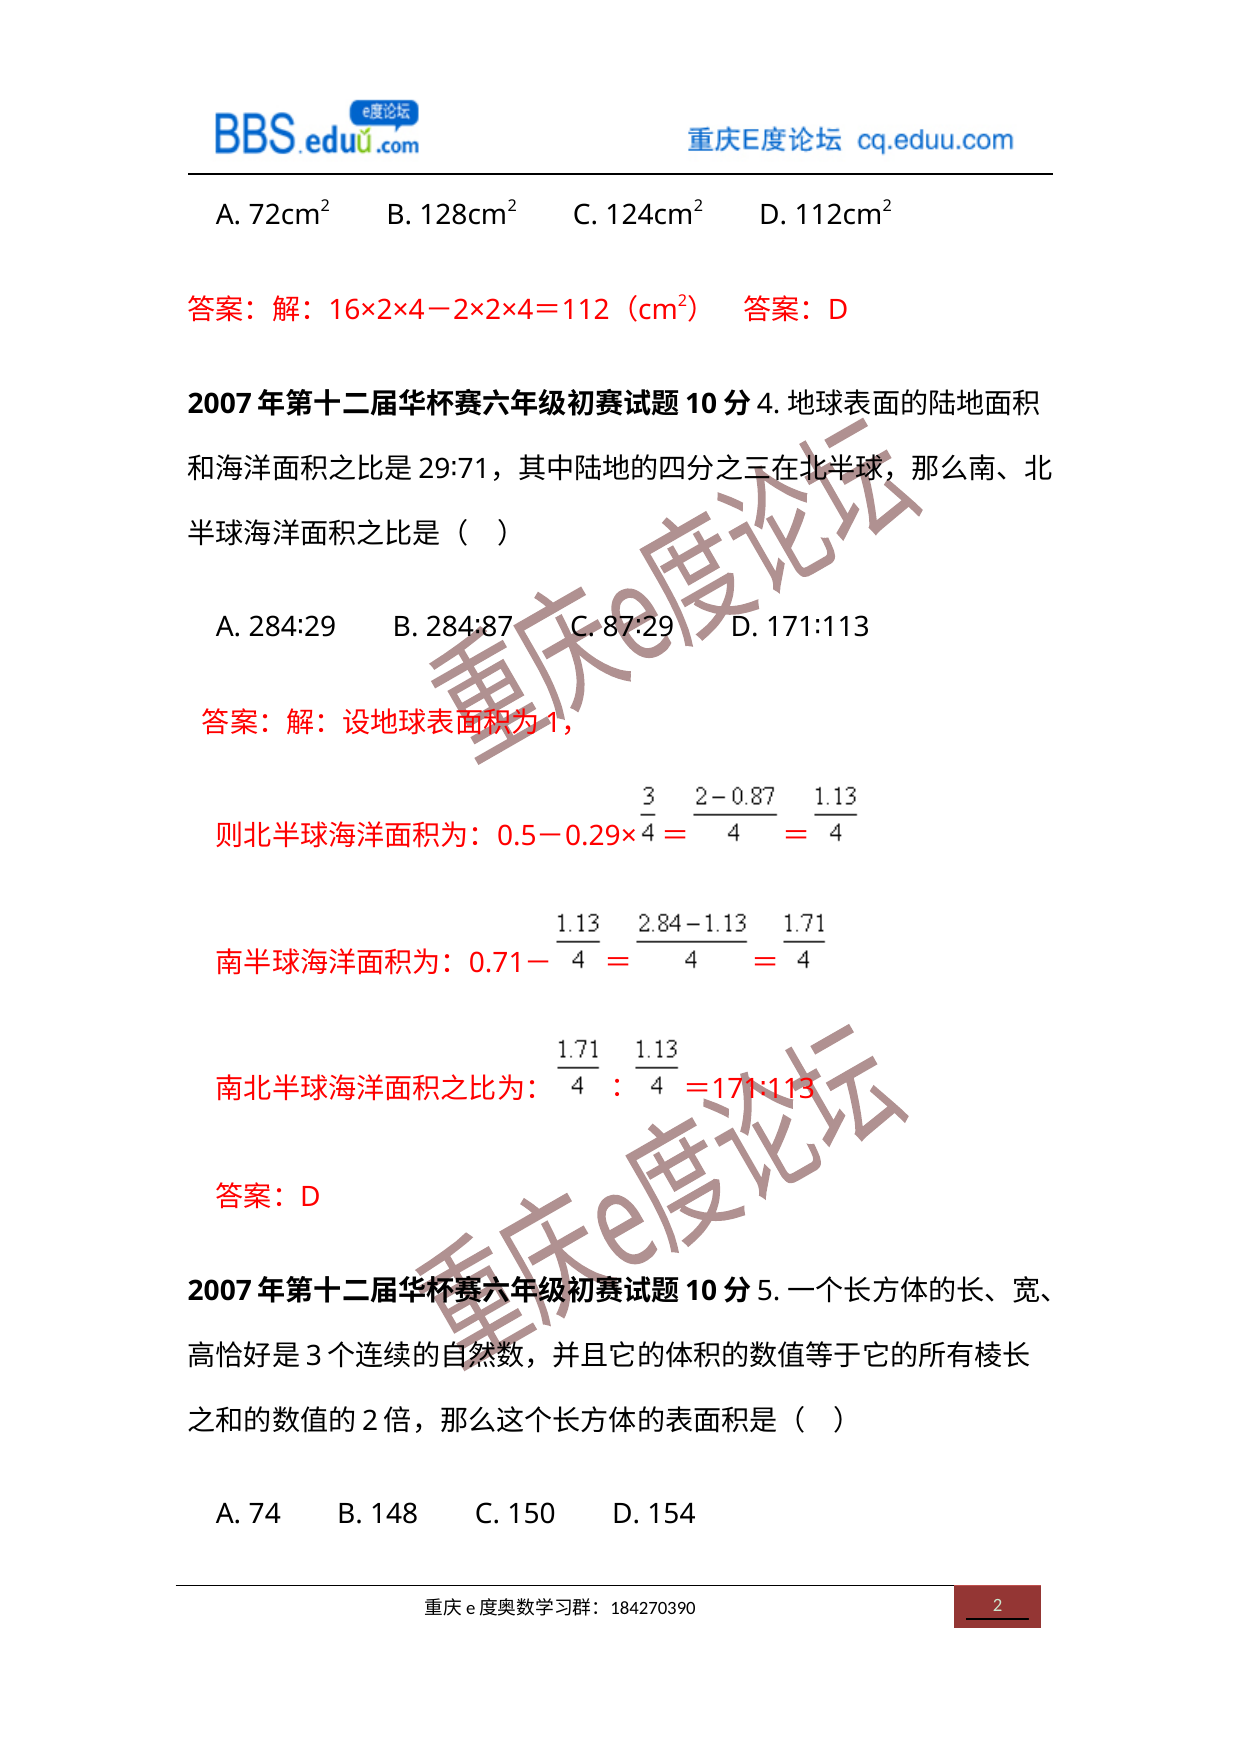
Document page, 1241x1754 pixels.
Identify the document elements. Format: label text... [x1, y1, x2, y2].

text 南半球海洋面积为：0.71－＝＝ [187, 908, 1053, 1006]
text 答案：解：设地球表面积为1， [187, 687, 1053, 752]
text 2007年第十二届华杯赛六年级初赛试题10分5. 一个长方体的长、宽、高恰好是3个连续的自然数，并且它的体积的数值等于它的所有棱长之和的数值的2倍，那么这个长方体的表面积是（ ） [187, 1256, 1053, 1451]
picture [689, 781, 782, 846]
text A. 72cm2 B. 128cm2 C. 124cm2 D. 112cm2 [187, 181, 1053, 246]
text 2007年第十二届华杯赛六年级初赛试题10分4. 地球表面的陆地面积和海洋面积之比是29∶71，其中陆地的四分之三在北半球，那么南、北半球海洋面积之比是（ ） [187, 369, 1053, 564]
text 答案：D [187, 1162, 1053, 1227]
picture [632, 908, 752, 973]
picture [187, 88, 1053, 171]
text A. 74 B. 148 C. 150 D. 154 [187, 1480, 1053, 1545]
picture [636, 781, 662, 846]
text A. 284∶29 B. 284∶87 C. 87∶29 D. 171∶113 [187, 593, 1053, 658]
picture [810, 781, 862, 846]
text 答案：解：16×2×4－2×2×4＝112（cm2） 答案：D [187, 275, 1053, 340]
picture [779, 908, 830, 973]
picture [631, 1035, 683, 1099]
text 则北半球海洋面积为：0.5－0.29×＝＝ [187, 782, 1053, 879]
picture [552, 908, 605, 973]
picture [553, 1035, 604, 1099]
text 南北半球海洋面积之比为：∶＝171∶113 [187, 1035, 1053, 1132]
